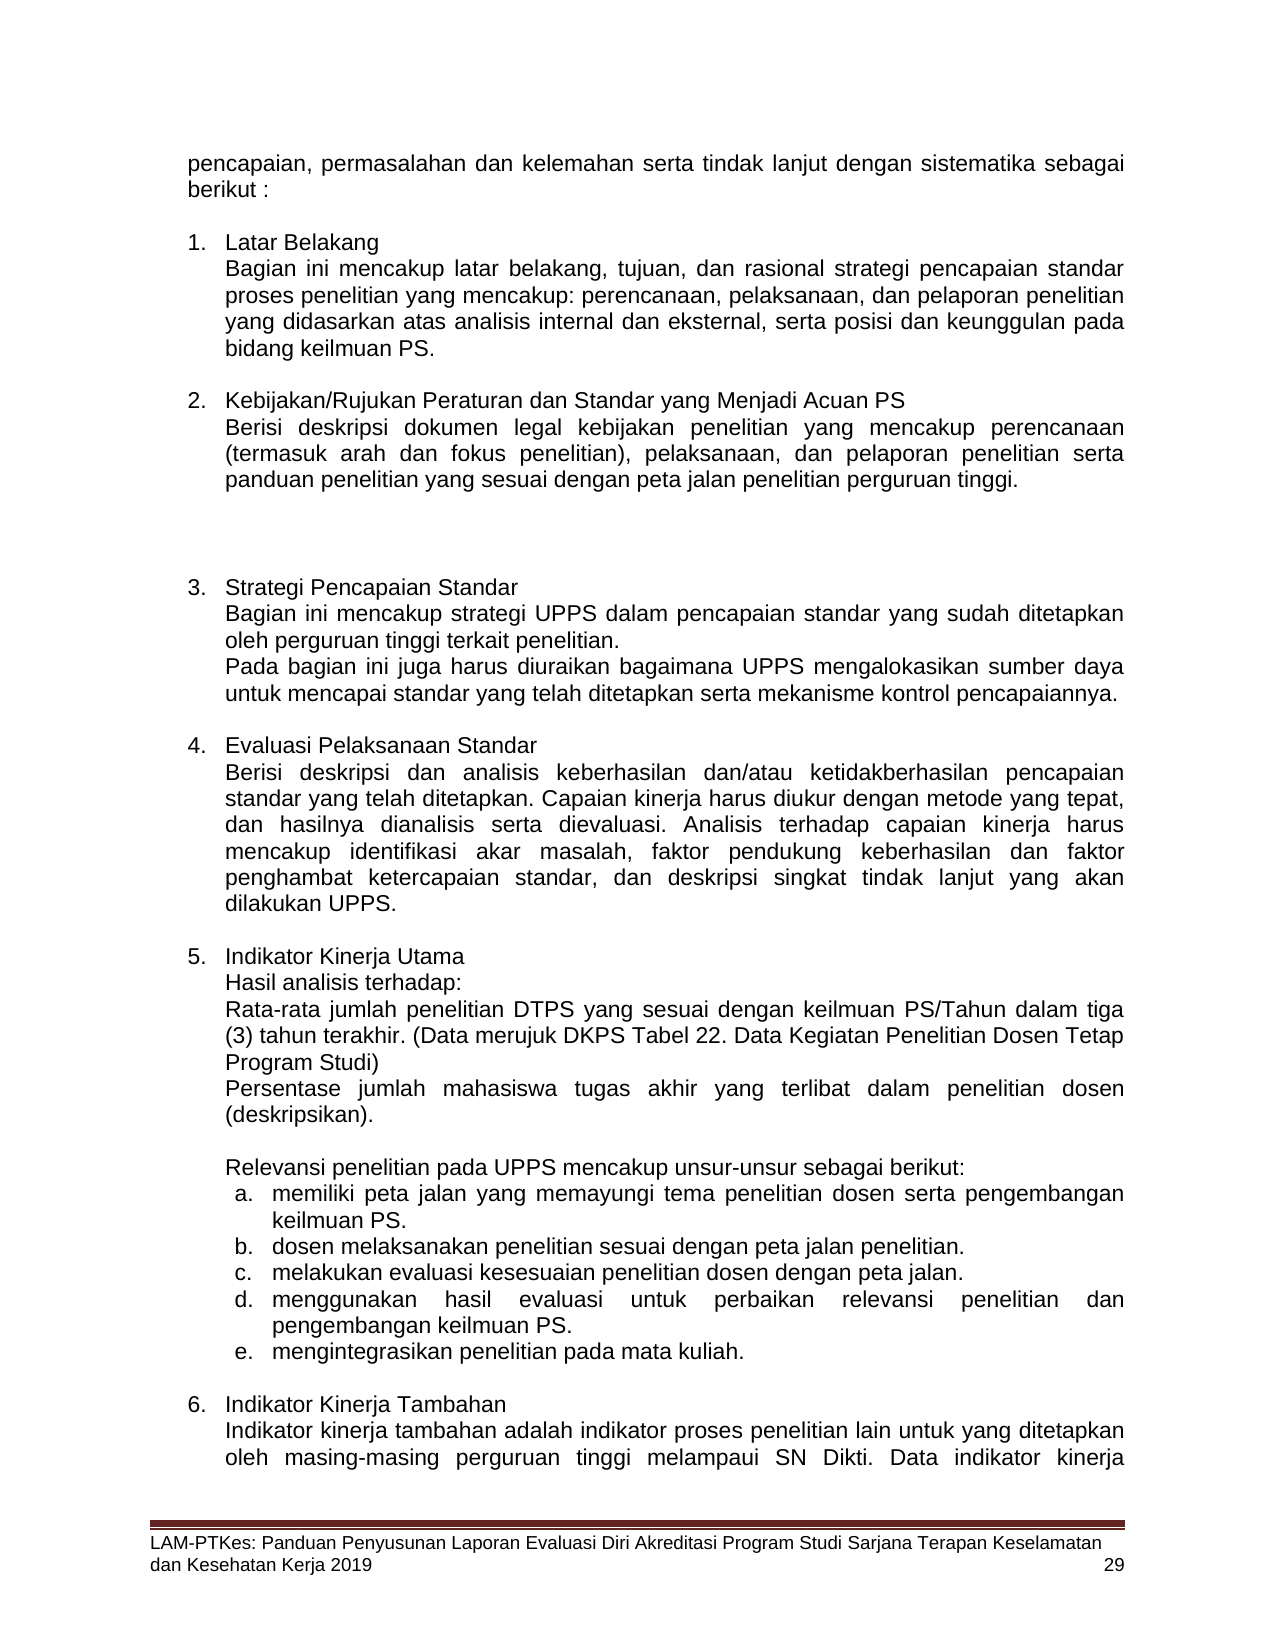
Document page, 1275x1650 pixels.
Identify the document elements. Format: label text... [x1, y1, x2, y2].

text Rata-rata jumlah penelitian DTPS yang sesuai dengan keilmuan PS/Tahun dalam tiga (3) tahun terakhir. (Data merujuk DKPS Tabel 22. Data Kegiatan Penelitian Dosen Tetap Program Studi) [225, 996, 1125, 1075]
text Bagian ini mencakup latar belakang, tujuan, dan rasional strategi pencapaian standar proses penelitian yang mencakup: perencanaan, pelaksanaan, dan pelaporan penelitian yang didasarkan atas analisis internal dan eksternal, serta posisi dan keunggulan pada bidang keilmuan PS. [225, 255, 1125, 361]
list Latar Belakang [187, 229, 1125, 255]
list Indikator Kinerja Utama [187, 943, 1125, 969]
text Persentase jumlah mahasiswa tugas akhir yang terlibat dalam penelitian dosen (deskripsikan). [225, 1075, 1125, 1127]
text Relevansi penelitian pada UPPS mencakup unsur-unsur sebagai berikut: [225, 1154, 1125, 1180]
text Bagian ini mencakup strategi UPPS dalam pencapaian standar yang sudah ditetapkan oleh perguruan tinggi terkait penelitian. [225, 600, 1125, 653]
text Hasil analisis terhadap: [225, 969, 1125, 996]
list Strategi Pencapaian Standar [187, 574, 1125, 600]
list menggunakan hasil evaluasi untuk perbaikan relevansi penelitian dan pengembangan keilmuan PS. [234, 1286, 1125, 1338]
list Indikator Kinerja Tambahan [187, 1391, 1125, 1417]
list Kebijakan/Rujukan Peraturan dan Standar yang Menjadi Acuan PS [187, 387, 1125, 413]
text Berisi deskripsi dokumen legal kebijakan penelitian yang mencakup perencanaan (termasuk arah dan fokus penelitian), pelaksanaan, dan pelaporan penelitian serta panduan penelitian yang sesuai dengan peta jalan penelitian perguruan tinggi. [225, 413, 1125, 493]
list memiliki peta jalan yang memayungi tema penelitian dosen serta pengembangan keilmuan PS. [234, 1180, 1125, 1233]
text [187, 150, 1125, 203]
list dosen melaksanakan penelitian sesuai dengan peta jalan penelitian. [234, 1233, 1125, 1259]
text Berisi deskripsi dan analisis keberhasilan dan/atau ketidakberhasilan pencapaian standar yang telah ditetapkan. Capaian kinerja harus diukur dengan metode yang tepat, dan hasilnya dianalisis serta dievaluasi. Analisis terhadap capaian kinerja harus mencakup identifikasi akar masalah, faktor pendukung keberhasilan dan faktor penghambat ketercapaian standar, dan deskripsi singkat tindak lanjut yang akan dilakukan UPPS. [225, 758, 1125, 917]
list mengintegrasikan penelitian pada mata kuliah. [234, 1338, 1125, 1365]
list Evaluasi Pelaksanaan Standar [187, 732, 1125, 758]
list melakukan evaluasi kesesuaian penelitian dosen dengan peta jalan. [234, 1259, 1125, 1286]
text Pada bagian ini juga harus diuraikan bagaimana UPPS mengalokasikan sumber daya untuk mencapai standar yang telah ditetapkan serta mekanisme kontrol pencapaiannya. [225, 653, 1125, 706]
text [225, 1417, 1125, 1470]
